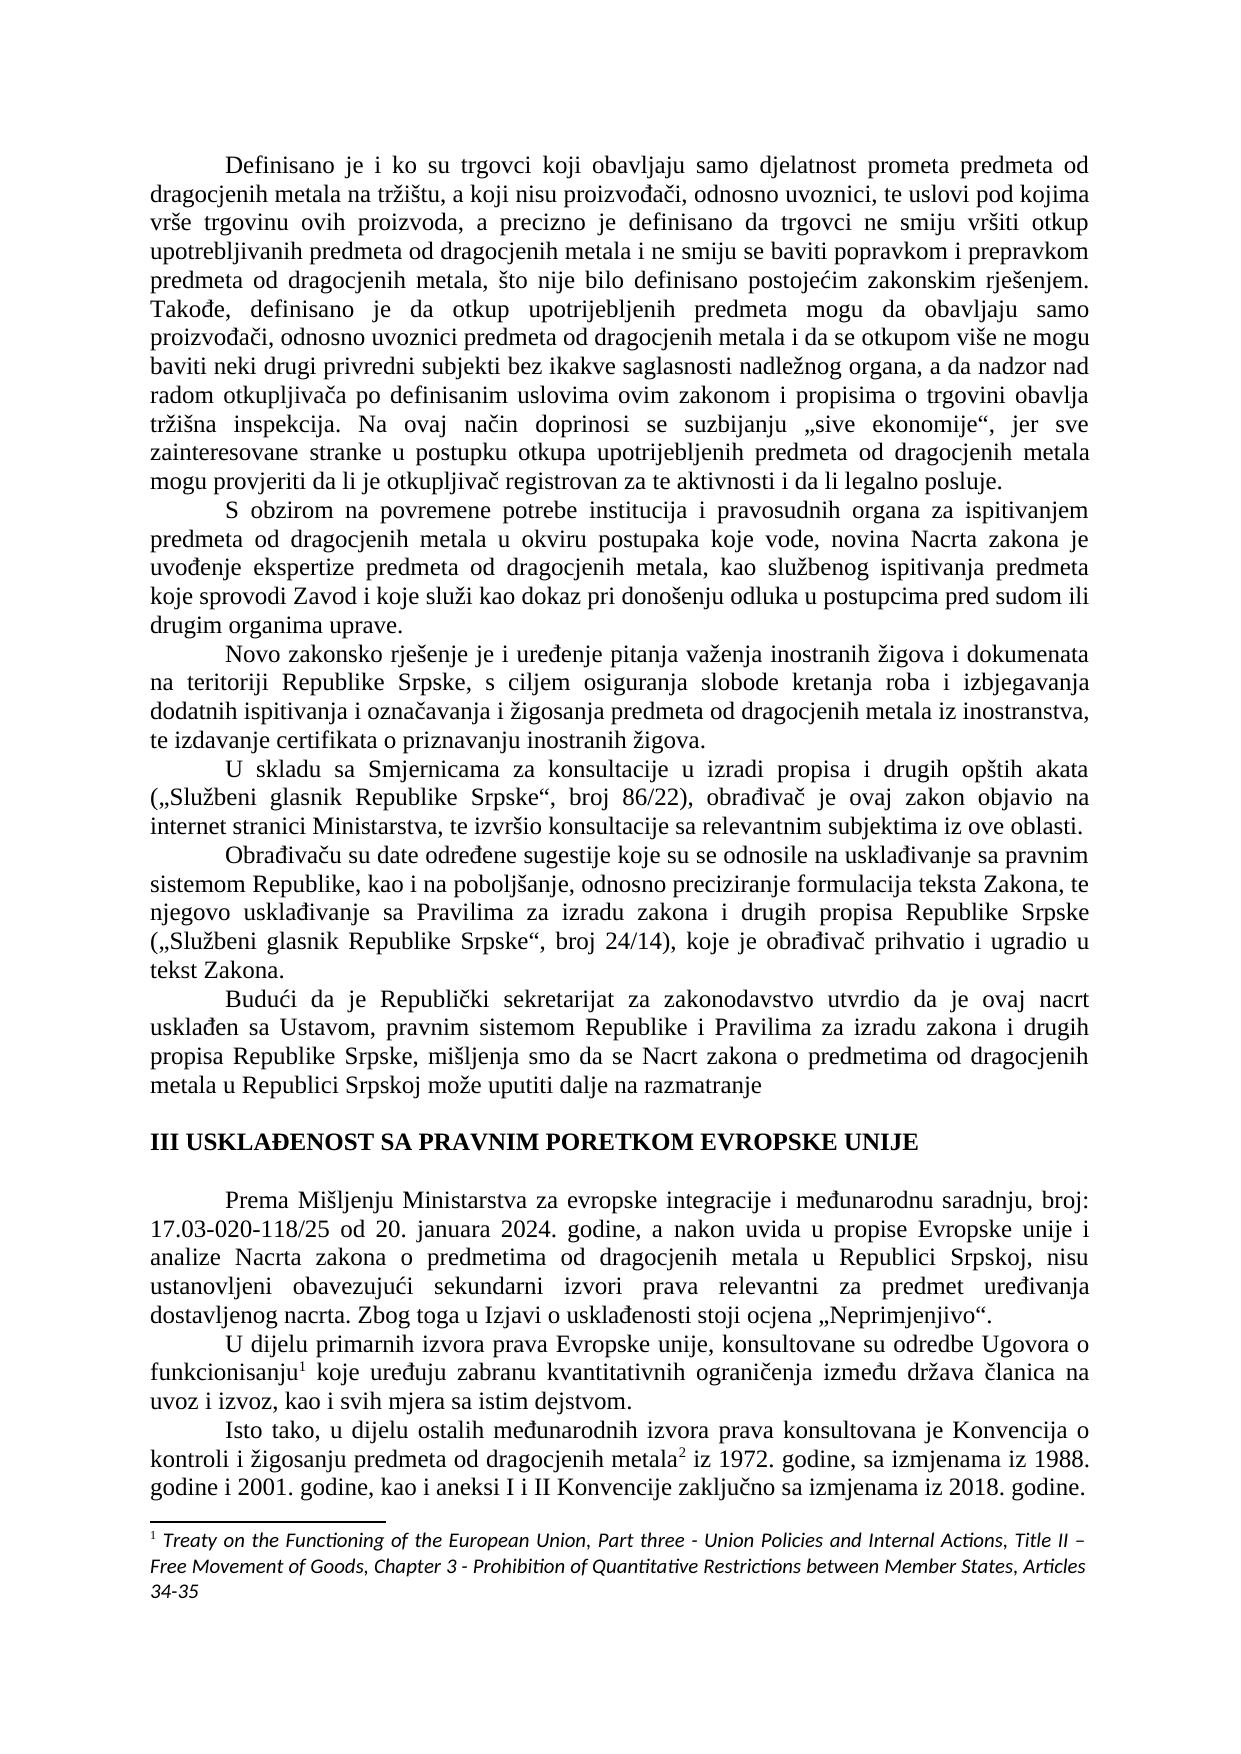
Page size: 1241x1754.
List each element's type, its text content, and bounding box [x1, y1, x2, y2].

text Definisano je i ko su trgovci koji obavljaju samo djelatnost prometa predmeta od dragocjenih metala na tržištu, a koji nisu proizvođači, odnosno uvoznici, te uslovi pod kojima vrše trgovinu ovih proizvoda, a precizno je definisano da trgovci ne smiju vršiti otkup upotrebljivanih predmeta od dragocjenih metala i ne smiju se baviti popravkom i prepravkom predmeta od dragocjenih metala, što nije bilo definisano postojećim zakonskim rješenjem. Takođe, definisano je da otkup upotrijebljenih predmeta mogu da obavljaju samo proizvođači, odnosno uvoznici predmeta od dragocjenih metala i da se otkupom više ne mogu baviti neki drugi privredni subjekti bez ikakve saglasnosti nadležnog organa, a da nadzor nad radom otkupljivača po definisanim uslovima ovim zakonom i propisima o trgovini obavlja tržišna inspekcija. Na ovaj način doprinosi se suzbijanju „sive ekonomije“, jer sve zainteresovane stranke u postupku otkupa upotrijebljenih predmeta od dragocjenih metala mogu provjeriti da li je otkupljivač registrovan za te aktivnosti i da li legalno posluje. [150, 150, 1090, 495]
text U dijelu primarnih izvora prava Evropske unije, konsultovane su odredbe Ugovora o funkcionisanju koje uređuju zabranu kvantitativnih ograničenja između država članica na uvoz i izvoz, kao i svih mjera sa istim dejstvom. [150, 1329, 1090, 1415]
text U skladu sa Smjernicama za konsultacije u izradi propisa i drugih opštih akata („Službeni glasnik Republike Srpske“, broj 86/22), obrađivač je ovaj zakon objavio na internet stranici Ministarstva, te izvršio konsultacije sa relevantnim subjektima iz ove oblasti. [150, 754, 1090, 840]
text S obzirom na povremene potrebe institucija i pravosudnih organa za ispitivanjem predmeta od dragocjenih metala u okviru postupaka koje vode, novina Nacrta zakona je uvođenje ekspertize predmeta od dragocjenih metala, kao službenog ispitivanja predmeta koje sprovodi Zavod i koje služi kao dokaz pri donošenju odluka u postupcima pred sudom ili drugim organima uprave. [150, 495, 1090, 639]
text Isto tako, u dijelu ostalih međunarodnih izvora prava konsultovana je Konvencija o kontroli i žigosanju predmeta od dragocjenih metala iz 1972. godine, sa izmjenama iz 1988. godine i 2001. godine, kao i aneksi I i II Konvencije zaključno sa izmjenama iz 2018. godine. [150, 1415, 1090, 1501]
text Obrađivaču su date određene sugestije koje su se odnosile na usklađivanje sa pravnim sistemom Republike, kao i na poboljšanje, odnosno preciziranje formulacija teksta Zakona, te njegovo usklađivanje sa Pravilima za izradu zakona i drugih propisa Republike Srpske („Službeni glasnik Republike Srpske“, broj 24/14), koje je obrađivač prihvatio i ugradio u tekst Zakona. [150, 840, 1090, 984]
text III USKLAĐENOST SA PRAVNIM PORETKOM EVROPSKE UNIJE [150, 1127, 1090, 1156]
text Prema Mišljenju Ministarstva za evropske integracije i međunarodnu saradnju, broj: 17.03-020-118/25 od 20. januara 2024. godine, a nakon uvida u propise Evropske unije i analize Nacrta zakona o predmetima od dragocjenih metala u Republici Srpskoj, nisu ustanovljeni obavezujući sekundarni izvori prava relevantni za predmet uređivanja dostavljenog nacrta. Zbog toga u Izjavi o usklađenosti stoji ocjena „Neprimjenjivo“. [150, 1185, 1090, 1329]
text Novo zakonsko rješenje je i uređenje pitanja važenja inostranih žigova i dokumenata na teritoriji Republike Srpske, s ciljem osiguranja slobode kretanja roba i izbjegavanja dodatnih ispitivanja i označavanja i žigosanja predmeta od dragocjenih metala iz inostranstva, te izdavanje certifikata o priznavanju inostranih žigova. [150, 639, 1090, 754]
text Budući da je Republički sekretarijat za zakonodavstvo utvrdio da je ovaj nacrt usklađen sa Ustavom, pravnim sistemom Republike i Pravilima za izradu zakona i drugih propisa Republike Srpske, mišljenja smo da se Nacrt zakona o predmetima od dragocjenih metala u Republici Srpskoj može uputiti dalje na razmatranje [150, 984, 1090, 1099]
